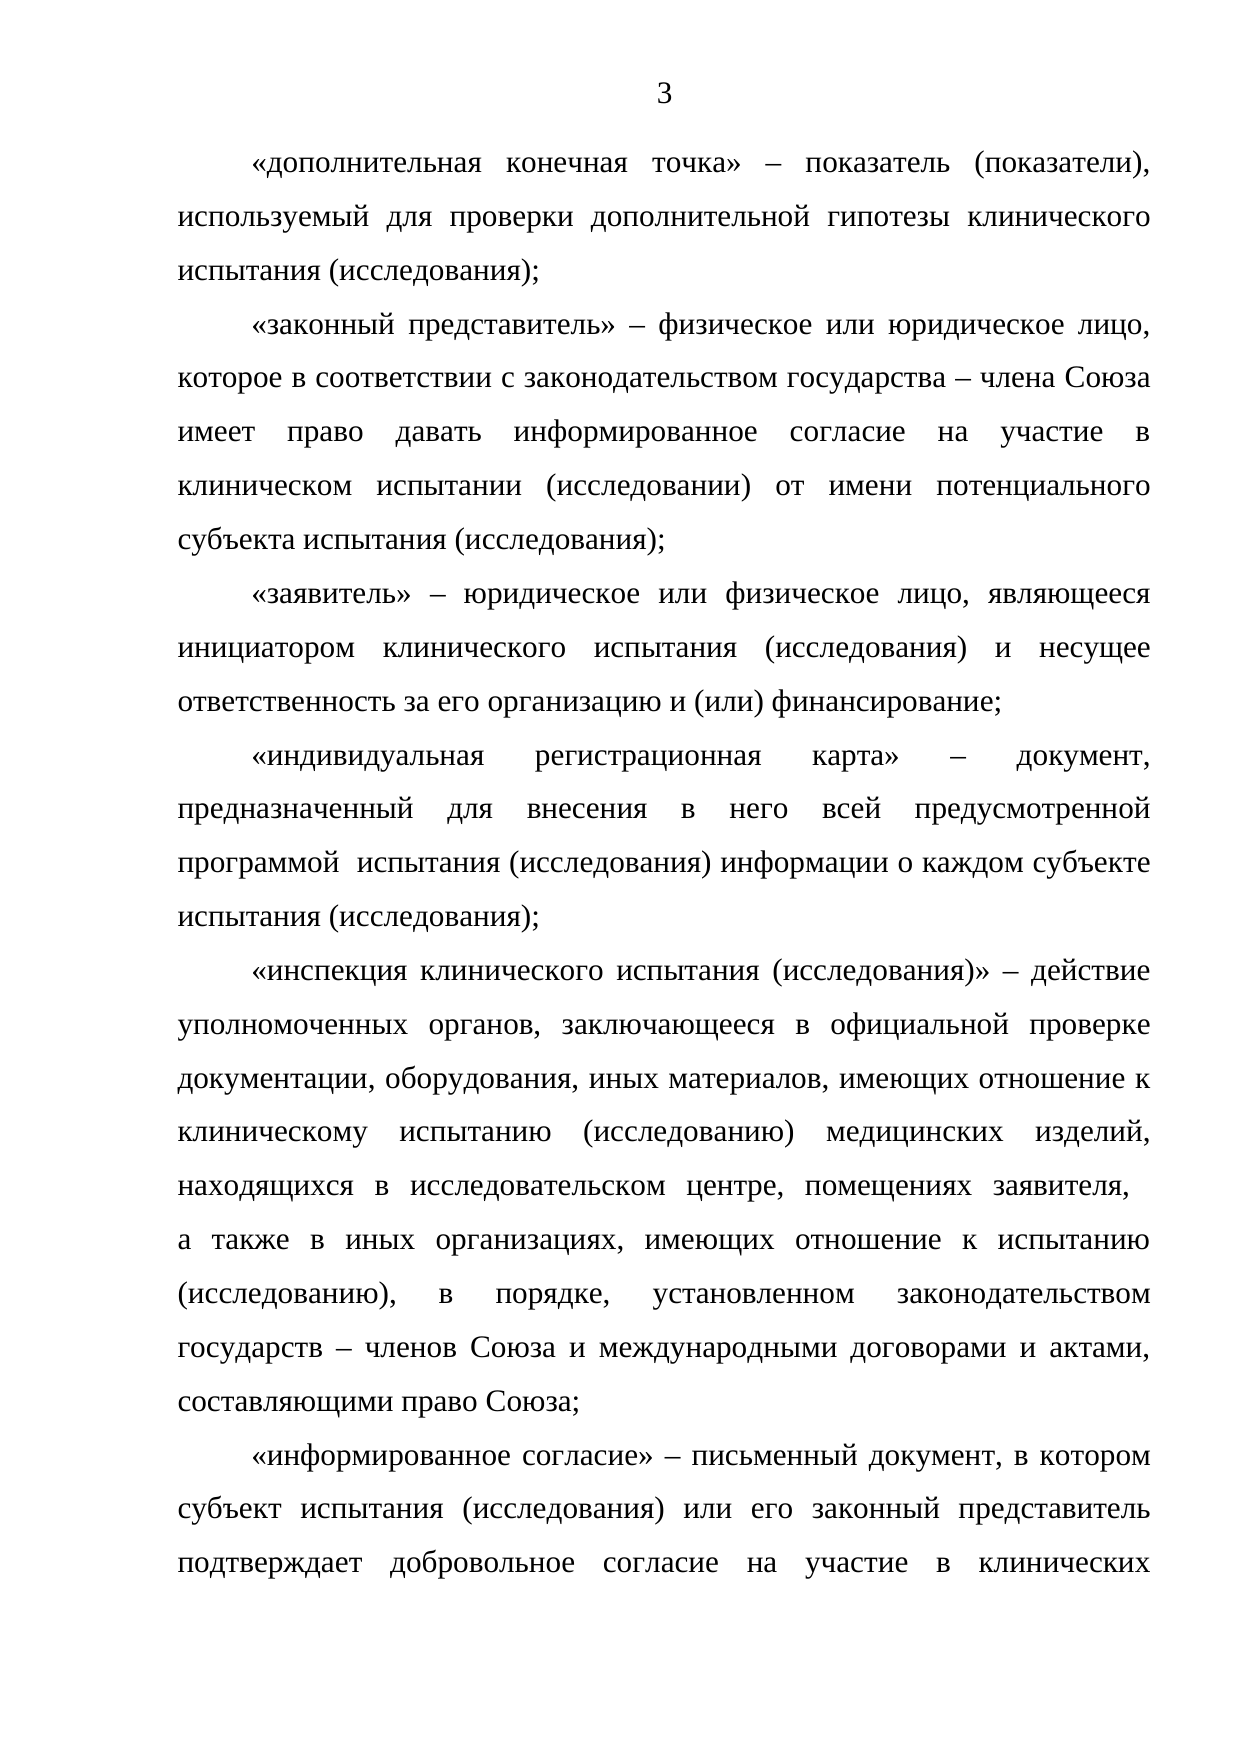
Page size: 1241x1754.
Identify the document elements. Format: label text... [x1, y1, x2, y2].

text «законный представитель» – физическое или юридическое лицо, которое в соответствии с законодательством государства – члена Союза имеет право давать информированное согласие на участие в клиническом испытании (исследовании) от имени потенциального субъекта испытания (исследования); [177, 305, 1152, 556]
text «инспекция клинического испытания (исследования)» – действие уполномоченных органов, заключающееся в официальной проверке документации, оборудования, иных материалов, имеющих отношение к клиническому испытанию (исследованию) медицинских изделий, находящихся в исследовательском центре, помещениях заявителя, а также в иных организациях, имеющих отношение к испытанию (исследованию), в порядке, установленном законодательством государств – членов Союза и международными договорами и актами, составляющими право Союза; [177, 951, 1152, 1418]
text «индивидуальная регистрационная карта» – документ, предназначенный для внесения в него всей предусмотренной программой испытания (исследования) информации о каждом субъекте испытания (исследования); [177, 736, 1152, 933]
text «заявитель» – юридическое или физическое лицо, являющееся инициатором клинического испытания (исследования) и несущее ответственность за его организацию и (или) финансирование; [177, 574, 1152, 718]
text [177, 1436, 1152, 1579]
text «дополнительная конечная точка» – показатель (показатели), используемый для проверки дополнительной гипотезы клинического испытания (исследования); [177, 143, 1152, 287]
